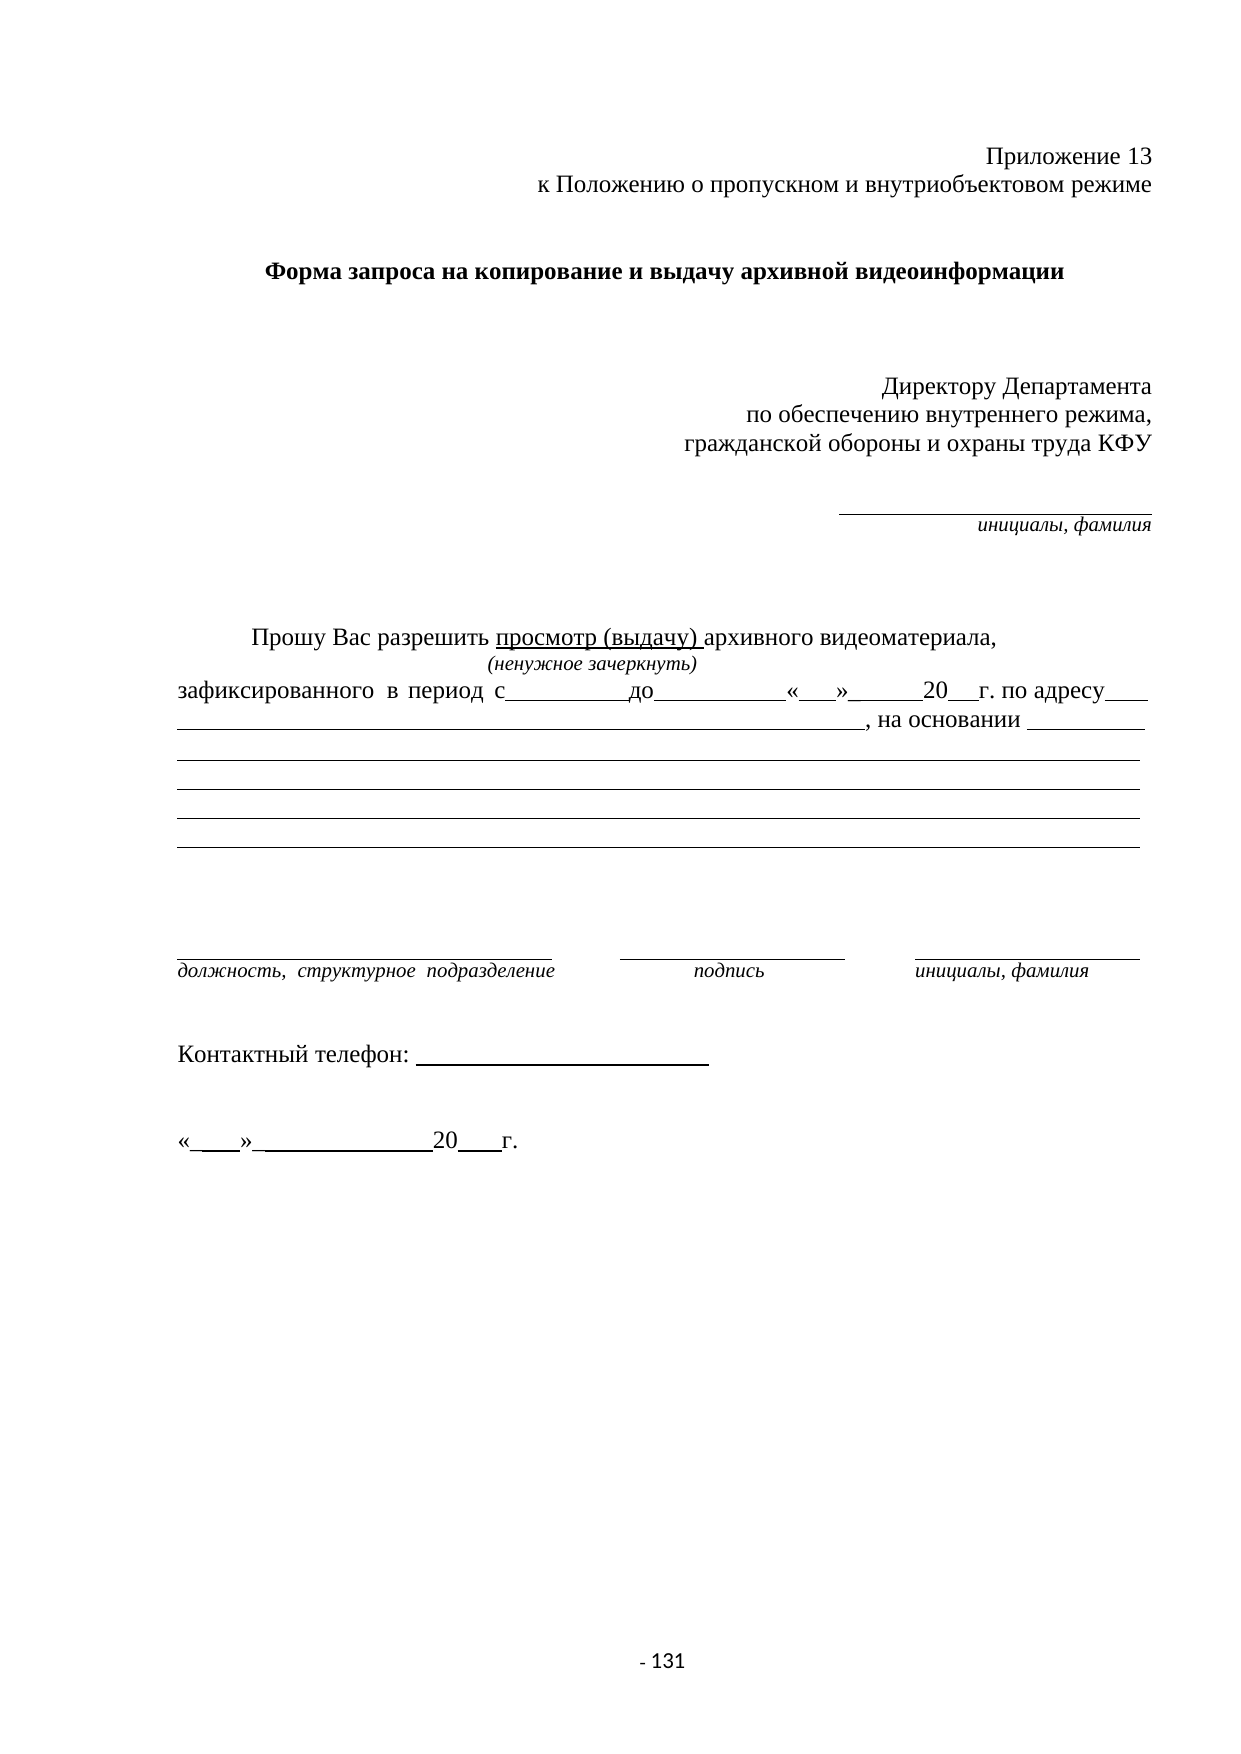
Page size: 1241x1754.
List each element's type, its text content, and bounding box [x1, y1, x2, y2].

text Прошу Вас разрешить просмотр (выдачу) архивного видеоматериала, [251, 622, 1167, 651]
text Форма запроса на копирование и выдачу архивной видеоинформации [264, 256, 1167, 285]
text инициалы, фамилия [977, 512, 1167, 536]
text зафиксированного в период с до « »_ 20 г. по адресу [177, 675, 1167, 704]
text , на основании [177, 704, 1167, 733]
text должность, структурное подразделение подпись инициалы, фамилия [177, 957, 1167, 981]
text (ненужное зачеркнуть) [487, 651, 1167, 675]
text Контактный телефон: [177, 1039, 1167, 1068]
text Директору Департамента по обеспечению внутреннего режима, гражданской обороны и охраны труда КФУ [684, 371, 1152, 457]
text «_ »_ 20 г. [177, 1125, 1167, 1154]
text Приложение 13 к Положению о пропускном и внутриобъектовом режиме [537, 141, 1152, 198]
